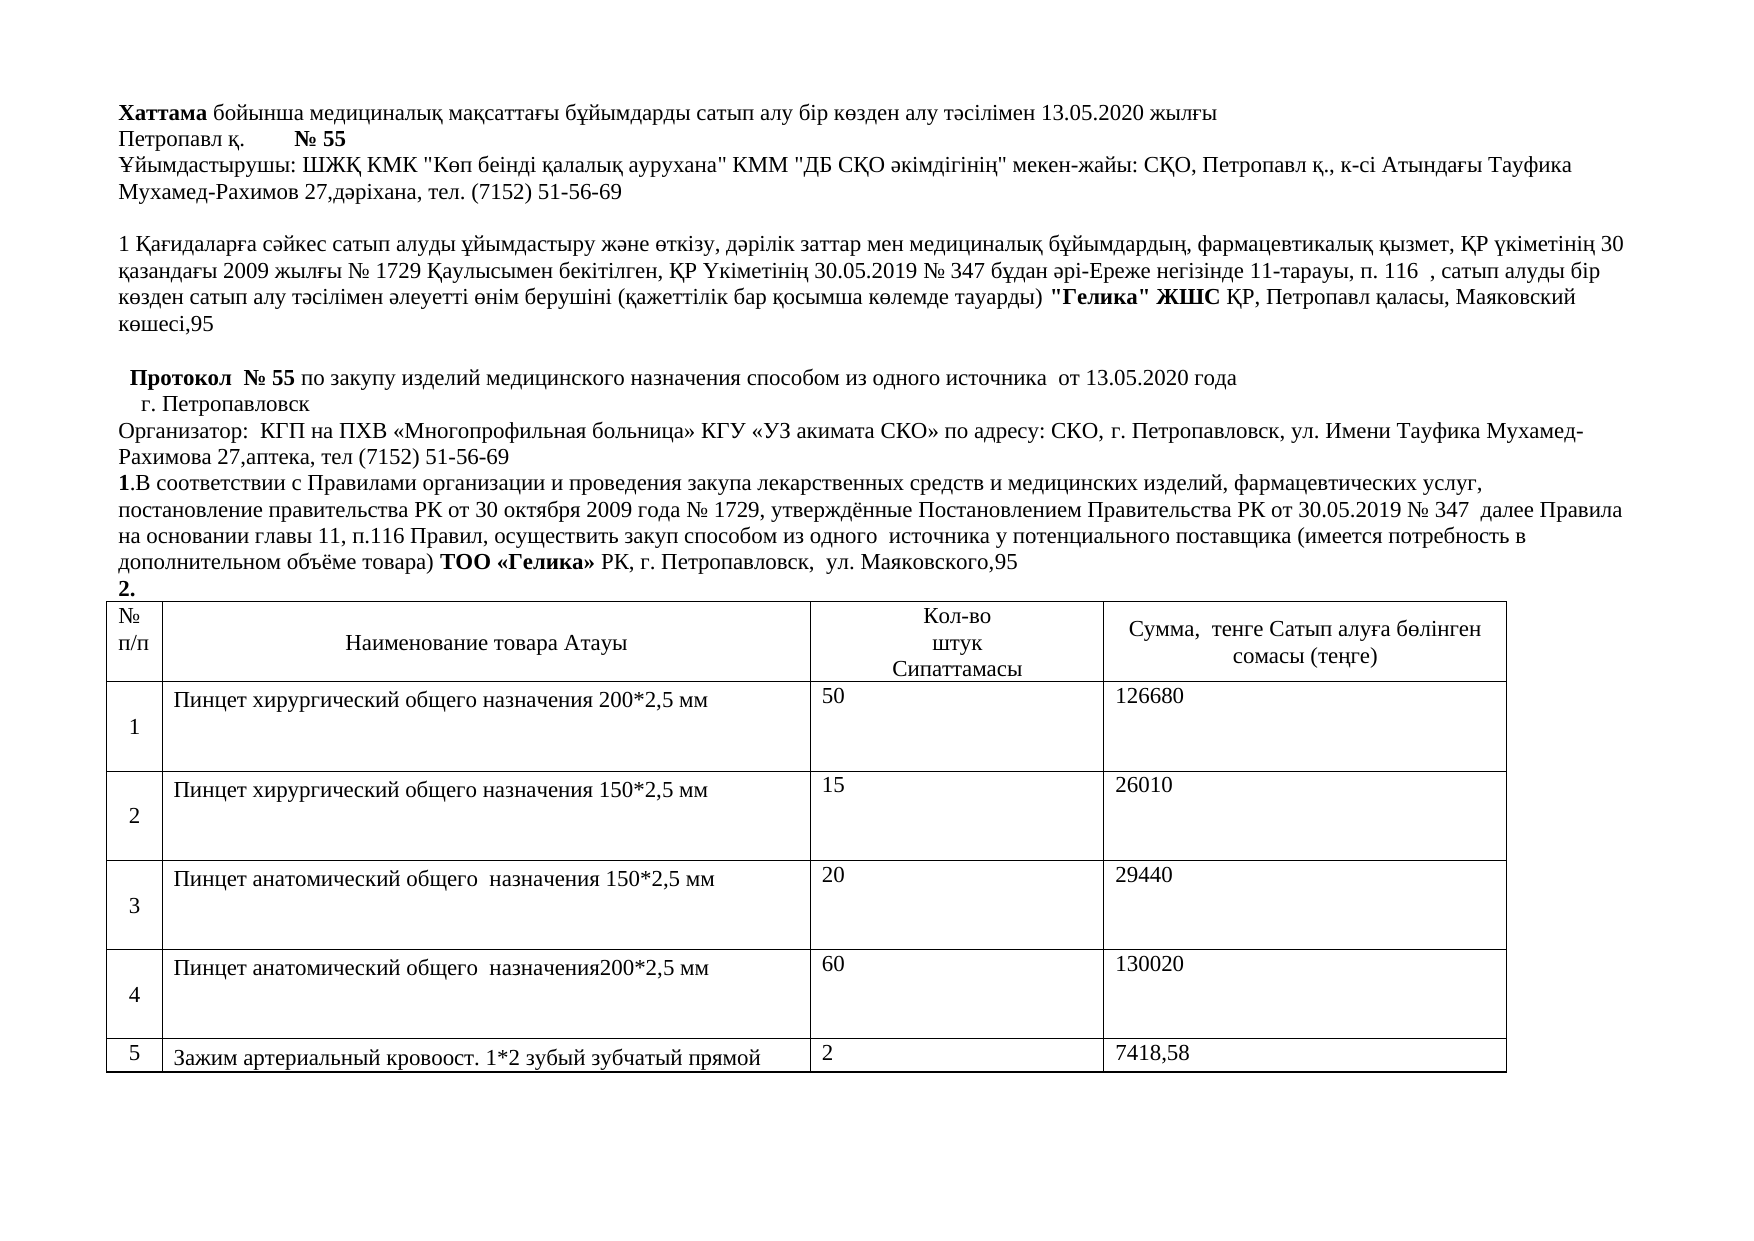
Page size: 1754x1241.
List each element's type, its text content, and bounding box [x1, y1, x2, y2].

table_cell 1 [107, 682, 162, 771]
table_cell Пинцет хирургический общего назначения 150*2,5 мм [163, 772, 810, 860]
table_header Сумма, тенге Сатып алуға бөлінген сомасы (теңге) [1104, 602, 1506, 681]
table_cell 4 [107, 950, 162, 1038]
text Ұйымдастырушы: ШЖҚ КМК "Көп беінді қалалық аурухана" КММ "ДБ СҚО әкімдігінің" мекен-жайы: СҚО, Петропавл қ., к-сі Атындағы Тауфика Мухамед-Рахимов 27,дәріхана, тел. (7152) 51-56-69 [118, 151, 1636, 204]
text Протокол № 55 по закупу изделий медицинского назначения способом из одного источника от 13.05.2020 года [118, 364, 1636, 390]
table_cell 15 [811, 772, 1103, 860]
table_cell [163, 1039, 810, 1071]
table_cell Пинцет анатомический общего назначения200*2,5 мм [163, 950, 810, 1038]
text 1.В соответствии с Правилами организации и проведения закупа лекарственных средств и медицинских изделий, фармацевтических услуг, постановление правительства РК от 30 октября 2009 года № 1729, утверждённые Постановлением Правительства РК от 30.05.2019 № 347 далее Правила на основании главы 11, п.116 Правил, осуществить закуп способом из одного источника у потенциального поставщика (имеется потребность в дополнительном объёме товара) ТОО «Гелика» РК, г. Петропавловск, ул. Маяковского,95 [118, 469, 1636, 575]
table_header Кол-во штук Сипаттамасы [811, 602, 1103, 681]
table_cell 2 [811, 1039, 1103, 1071]
text Хаттама бойынша медициналық мақсаттағы бұйымдарды сатып алу бір көзден алу тәсілімен 13.05.2020 жылғы [118, 99, 1636, 125]
text 2. [118, 575, 1636, 601]
table_cell Пинцет анатомический общего назначения 150*2,5 мм [163, 861, 810, 949]
table_header Наименование товара Атауы [163, 602, 810, 681]
table_cell 7418,58 [1104, 1039, 1506, 1071]
table_cell 60 [811, 950, 1103, 1038]
table_cell 2 [107, 772, 162, 860]
table_cell 20 [811, 861, 1103, 949]
table_header № п/п [107, 602, 162, 681]
table_cell 5 [107, 1039, 162, 1071]
text Организатор: КГП на ПХВ «Многопрофильная больница» КГУ «УЗ акимата СКО» по адресу: СКО, г. Петропавловск, ул. Имени Тауфика Мухамед-Рахимова 27,аптека, тел (7152) 51-56-69 [118, 417, 1636, 469]
table_cell 130020 [1104, 950, 1506, 1038]
table_cell Пинцет хирургический общего назначения 200*2,5 мм [163, 682, 810, 771]
text 1 Қағидаларға сәйкес сатып алуды ұйымдастыру және өткізу, дәрілік заттар мен медициналық бұйымдардың, фармацевтикалық қызмет, ҚР үкіметінің 30 қазандағы 2009 жылғы № 1729 Қаулысымен бекітілген, ҚР Үкіметінің 30.05.2019 № 347 бұдан әрі-Ереже негізінде 11-тарауы, п. 116 , сатып алуды бір көзден сатып алу тәсілімен әлеуетті өнім берушіні (қажеттілік бар қосымша көлемде тауарды) "Гелика" ЖШС ҚР, Петропавл қаласы, Маяковский көшесі,95 [118, 231, 1636, 336]
table_cell 26010 [1104, 772, 1506, 860]
table_cell 29440 [1104, 861, 1506, 949]
table_cell 50 [811, 682, 1103, 771]
text г. Петропавловск [118, 390, 1636, 417]
table_cell 3 [107, 861, 162, 949]
table_cell 126680 [1104, 682, 1506, 771]
text Петропавл қ. № 55 [118, 125, 1636, 151]
